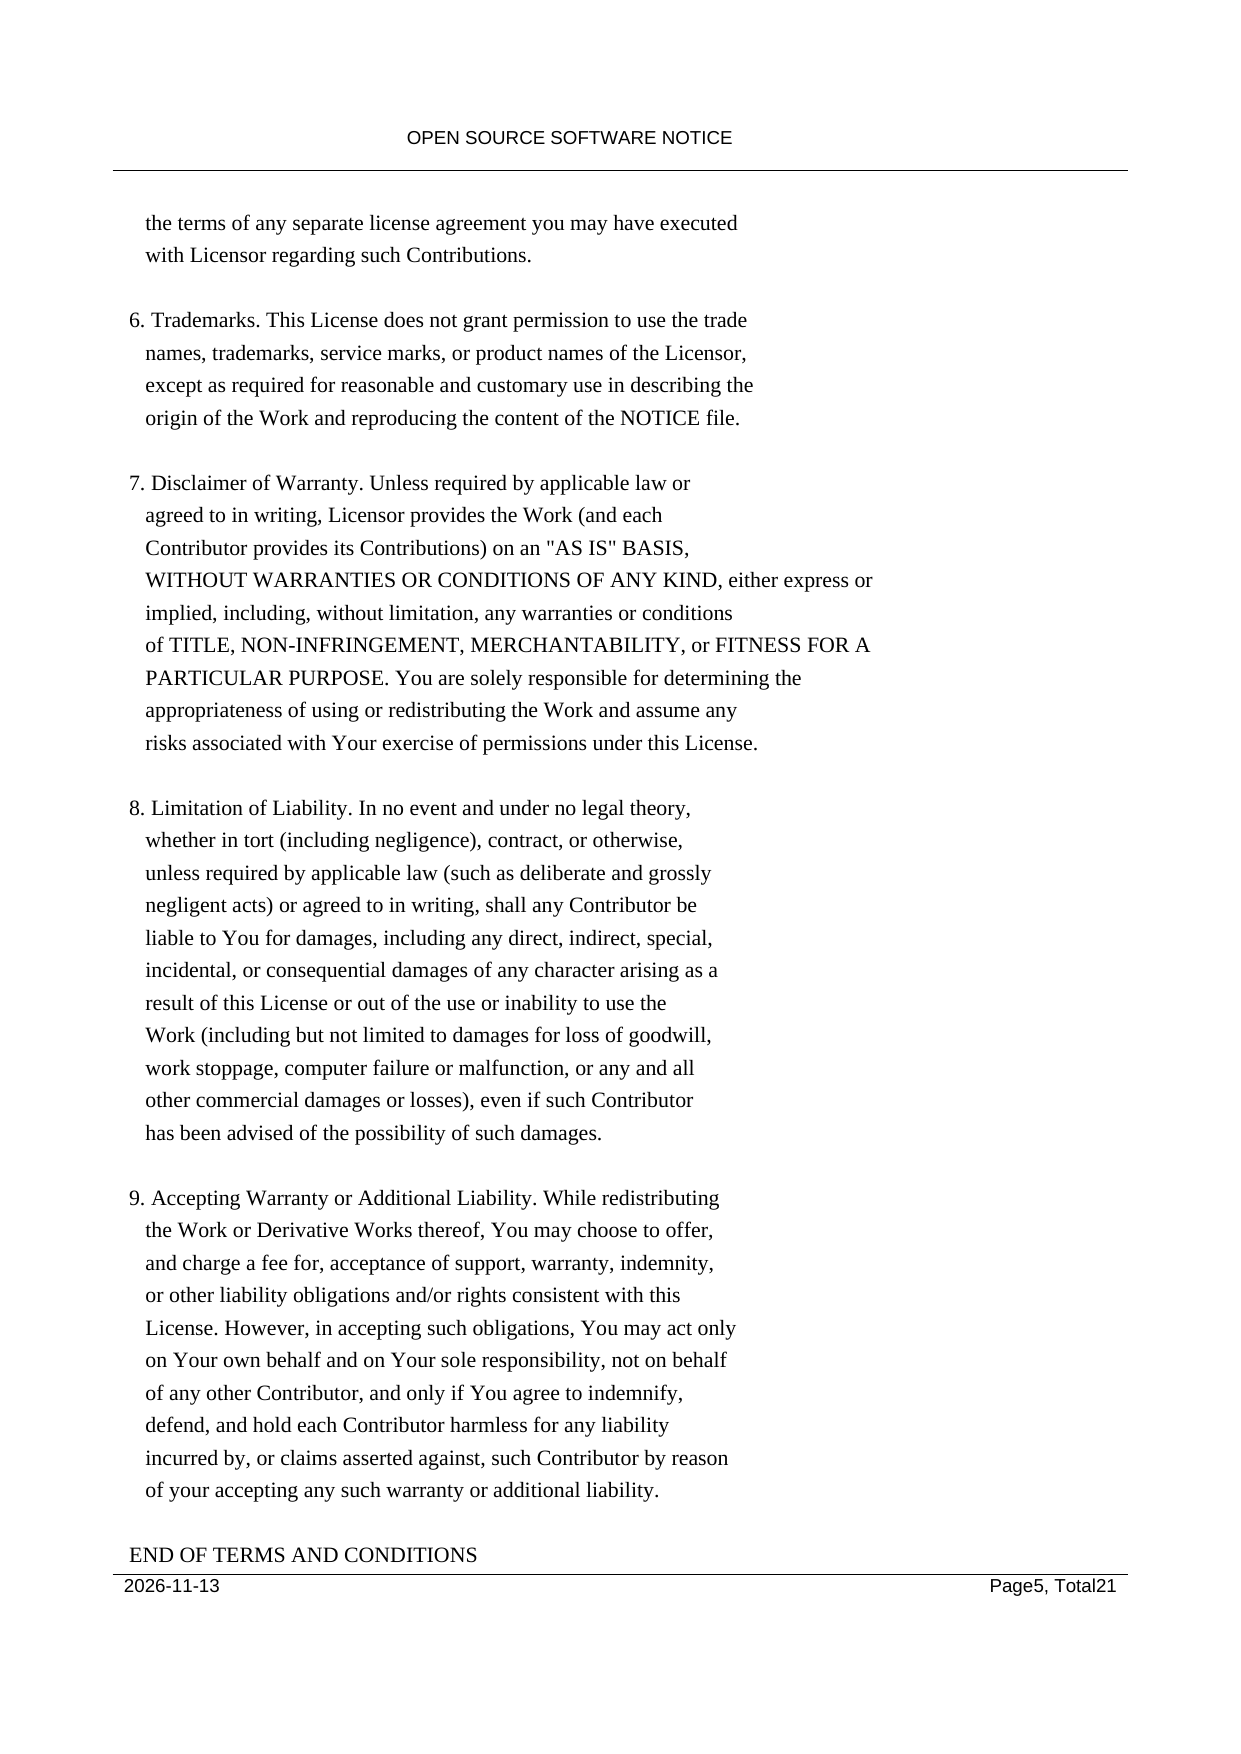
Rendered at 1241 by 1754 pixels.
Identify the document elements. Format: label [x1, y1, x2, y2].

text [112, 206, 1128, 1571]
